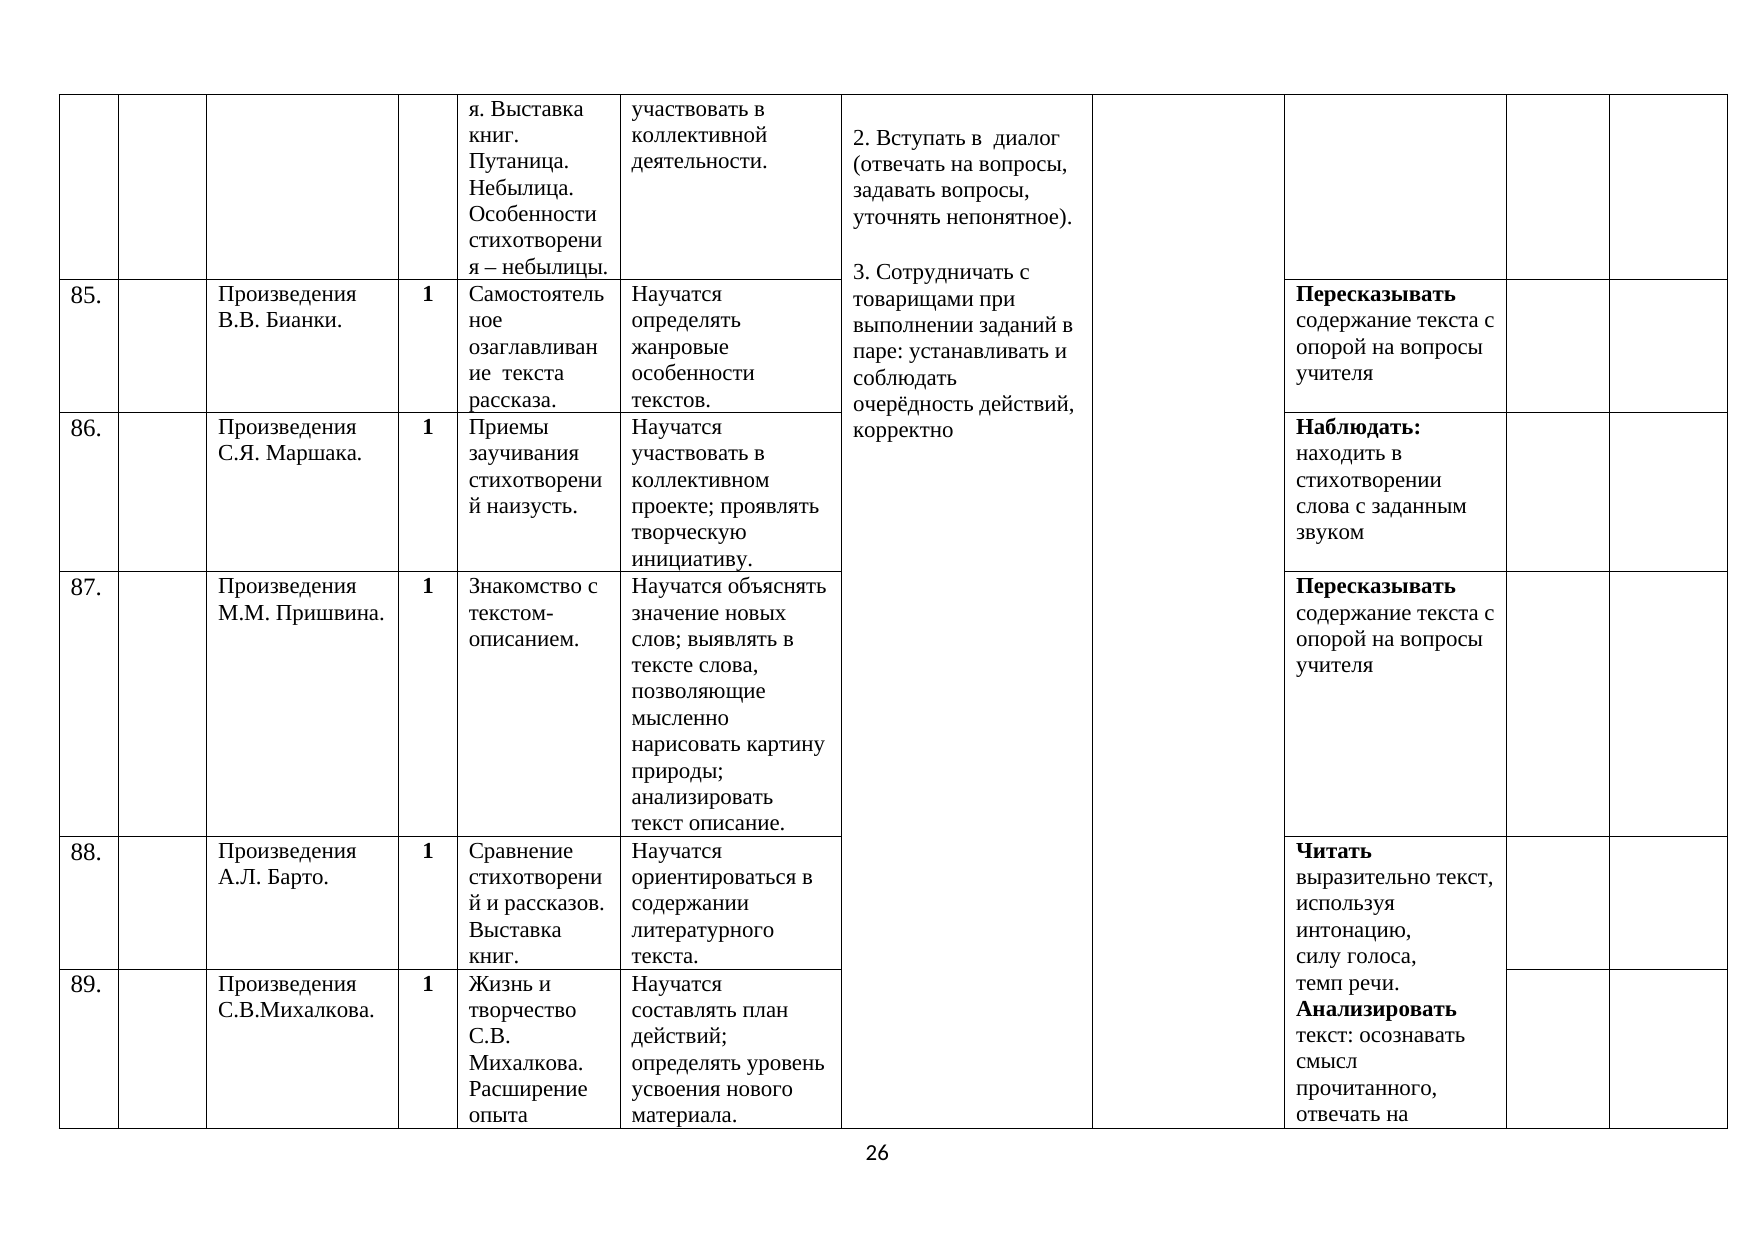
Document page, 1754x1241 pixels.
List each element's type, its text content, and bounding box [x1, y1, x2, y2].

table_cell [1610, 837, 1727, 968]
table_cell Произведения М.М. Пришвина. [207, 572, 398, 836]
table_cell [60, 837, 118, 968]
table_cell [1507, 837, 1609, 968]
table_cell [60, 95, 118, 279]
table_cell Научатся объяснять значение новых слов; выявлять в тексте слова, позволяющие мысленно нарисовать картину природы; анализировать текст описание. [621, 572, 841, 836]
table_cell [1507, 572, 1609, 836]
table_cell 1 [399, 970, 457, 1128]
table_cell Приемы заучивания стихотворений наизусть. [458, 413, 620, 571]
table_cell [207, 970, 398, 1128]
table_cell Произведения В.В. Бианки. [207, 280, 398, 412]
table_cell Пересказывать содержание текста с опорой на вопросы учителя [1285, 280, 1506, 412]
table_cell Читать выразительно текст, используя интонацию, силу голоса, темп речи. Анализировать текст: осознавать смысл прочитанного, отвечать на вопросы по прочитанному тексту, находить содержащуюся в тексте информацию, определять основную мысль прочитанного произведения [1285, 837, 1506, 1128]
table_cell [207, 95, 398, 279]
table_cell 1 [399, 280, 457, 412]
table_cell Наблюдать: находить в стихотворении слова с заданным звуком [1285, 413, 1506, 571]
table_cell [1610, 280, 1727, 412]
table_cell Пересказывать содержание текста с опорой на вопросы учителя [1285, 572, 1506, 836]
table_cell [1507, 280, 1609, 412]
table_cell 1 [399, 837, 457, 968]
table_cell [119, 572, 206, 836]
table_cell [458, 95, 620, 279]
table_cell [1507, 413, 1609, 571]
table_cell [1610, 413, 1727, 571]
table_cell 1 [399, 572, 457, 836]
table_cell Научатся участвовать в коллективном проекте; проявлять творческую инициативу. [621, 413, 841, 571]
table_cell [60, 280, 118, 412]
table_cell Сравнение стихотворений и рассказов. Выставка книг. [458, 837, 620, 968]
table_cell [621, 970, 841, 1128]
table_cell [1507, 95, 1609, 279]
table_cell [621, 95, 841, 279]
table_cell [119, 95, 206, 279]
table_cell [119, 837, 206, 968]
table_cell Произведения С.Я. Маршака. [207, 413, 398, 571]
table_cell [1507, 970, 1609, 1128]
table_cell [60, 413, 118, 571]
table_cell Произведения А.Л. Барто. [207, 837, 398, 968]
table_cell 1 [399, 95, 457, 279]
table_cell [1285, 95, 1506, 279]
table_cell Знакомство с текстом-описанием. [458, 572, 620, 836]
table_cell [1610, 95, 1727, 279]
table_cell [119, 413, 206, 571]
table_cell Научатся определять жанровые особенности текстов. [621, 280, 841, 412]
table_cell Самостоятельное озаглавливание текста рассказа. [458, 280, 620, 412]
table_cell [60, 572, 118, 836]
table_cell [1610, 572, 1727, 836]
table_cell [458, 970, 620, 1128]
table_cell [119, 280, 206, 412]
table_cell Научатся ориентироваться в содержании литературного текста. [621, 837, 841, 968]
table_cell [1610, 970, 1727, 1128]
table_cell [60, 970, 118, 1128]
table_cell 1 [399, 413, 457, 571]
table_cell [119, 970, 206, 1128]
